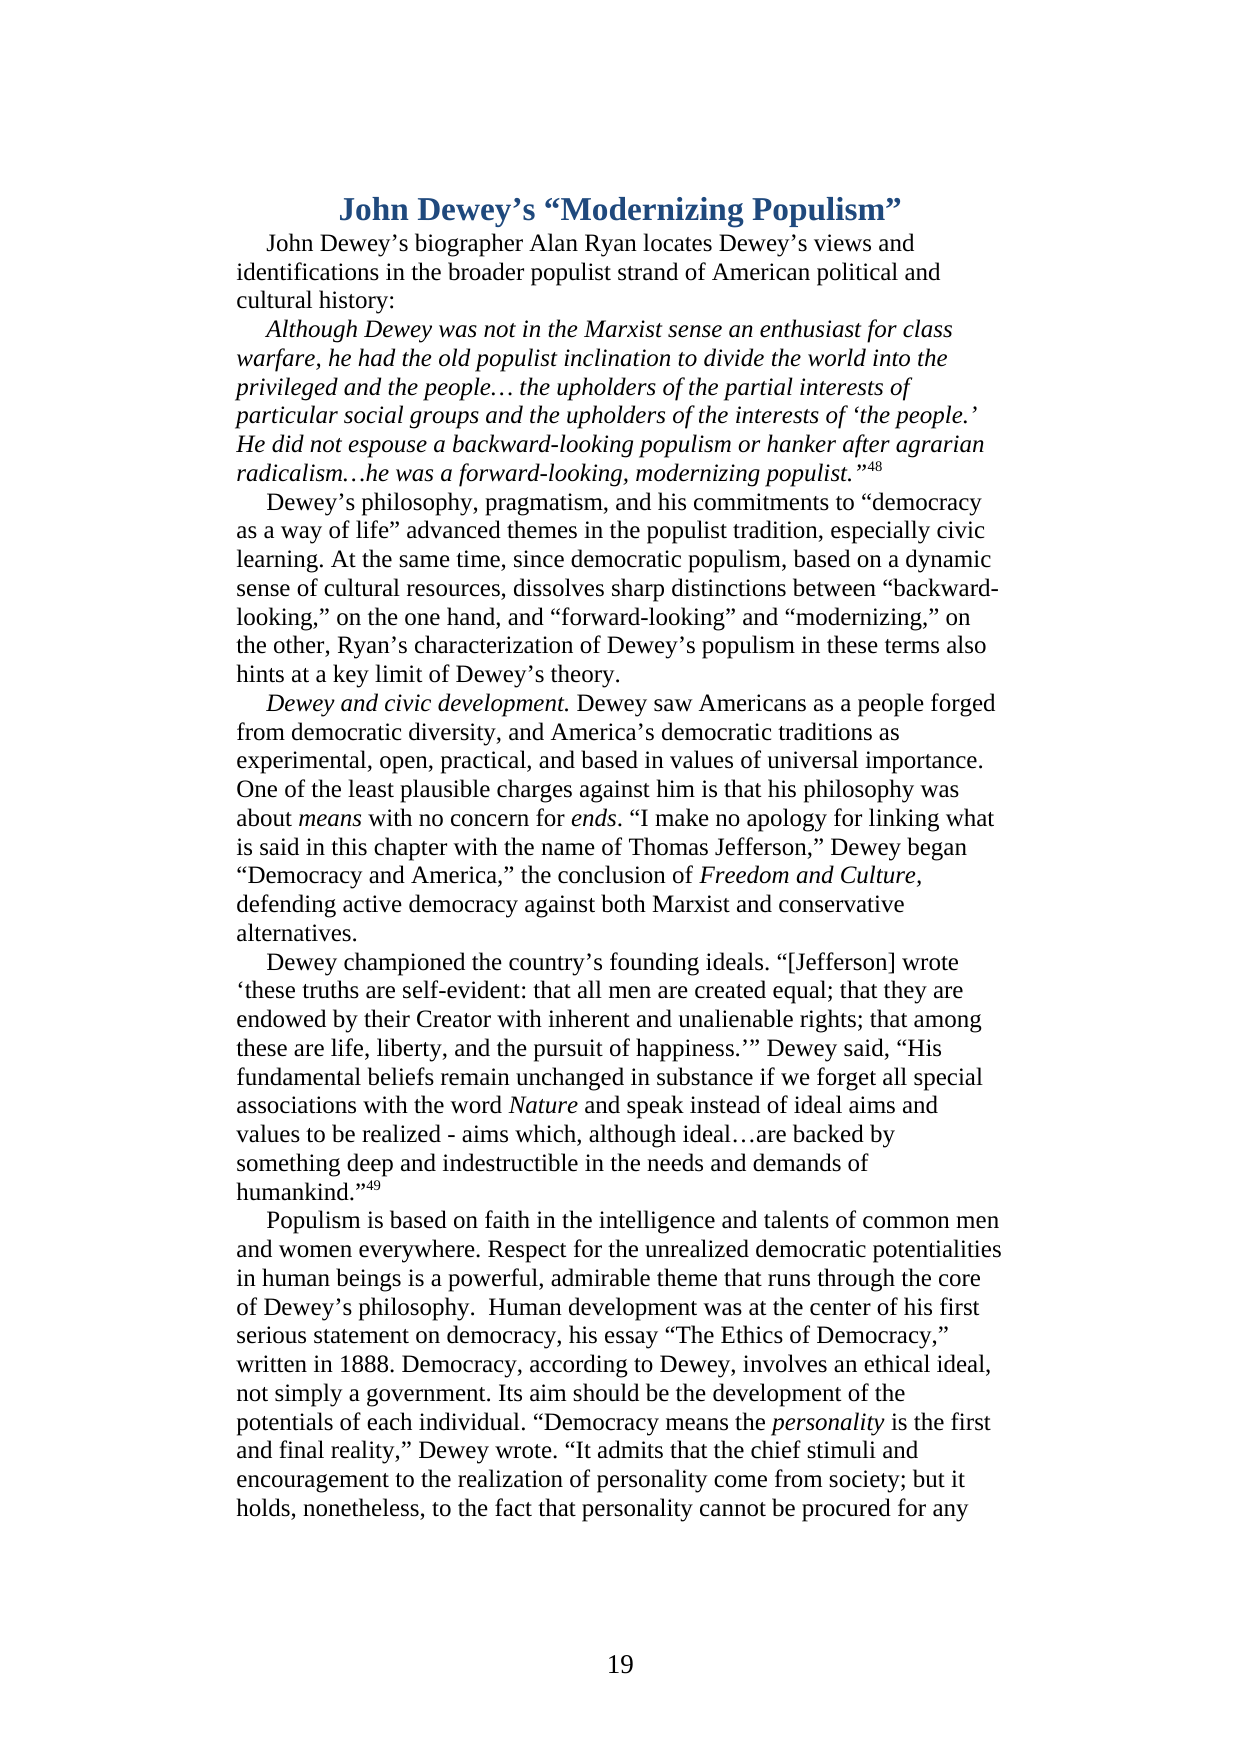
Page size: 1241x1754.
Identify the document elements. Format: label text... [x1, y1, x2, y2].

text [236, 1206, 1004, 1522]
subtitle John Dewey’s “Modernizing Populism” [236, 190, 1004, 228]
text Dewey’s philosophy, pragmatism, and his commitments to “democracy as a way of life” advanced themes in the populist tradition, especially civic learning. At the same time, since democratic populism, based on a dynamic sense of cultural resources, dissolves sharp distinctions between “backward-looking,” on the one hand, and “forward-looking” and “modernizing,” on the other, Ryan’s characterization of Dewey’s populism in these terms also hints at a key limit of Dewey’s theory. [236, 487, 1004, 688]
text Dewey championed the country’s founding ideals. “[] wrote ‘these truths are self-evident: that all men are created equal; that they are endowed by their Creator with inherent and unalienable rights; that among these are life, liberty, and the pursuit of happiness.’” Dewey said, “His fundamental beliefs remain unchanged in substance if we forget all special associations with the word Nature and speak instead of ideal aims and values to be realized - aims which, although ideal…are backed by something deep and indestructible in the needs and demands of humankind.” [236, 947, 1004, 1206]
text Dewey and civic development. Dewey saw Americans as a people forged from democratic diversity, and ’s democratic traditions as experimental, open, practical, and based in values of universal importance. One of the least plausible charges against him is that his philosophy was about means with no concern for ends. “I make no apology for linking what is said in this chapter with the name of Thomas Jefferson,” Dewey began “Democracy and America,” the conclusion of Freedom and Culture, defending active democracy against both Marxist and conservative alternatives. [236, 688, 1004, 947]
text John Dewey’s biographer Alan Ryan locates Dewey’s views and identifications in the broader populist strand of American political and cultural history: [236, 228, 1004, 314]
text Although Dewey was not in the Marxist sense an enthusiast for class warfare, he had the old populist inclination to divide the world into the privileged and the people… the upholders of the partial interests of particular social groups and the upholders of the interests of ‘the people.’ He did not espouse a backward-looking populism or hanker after agrarian radicalism…he was a forward-looking, modernizing populist.” [236, 314, 1004, 487]
